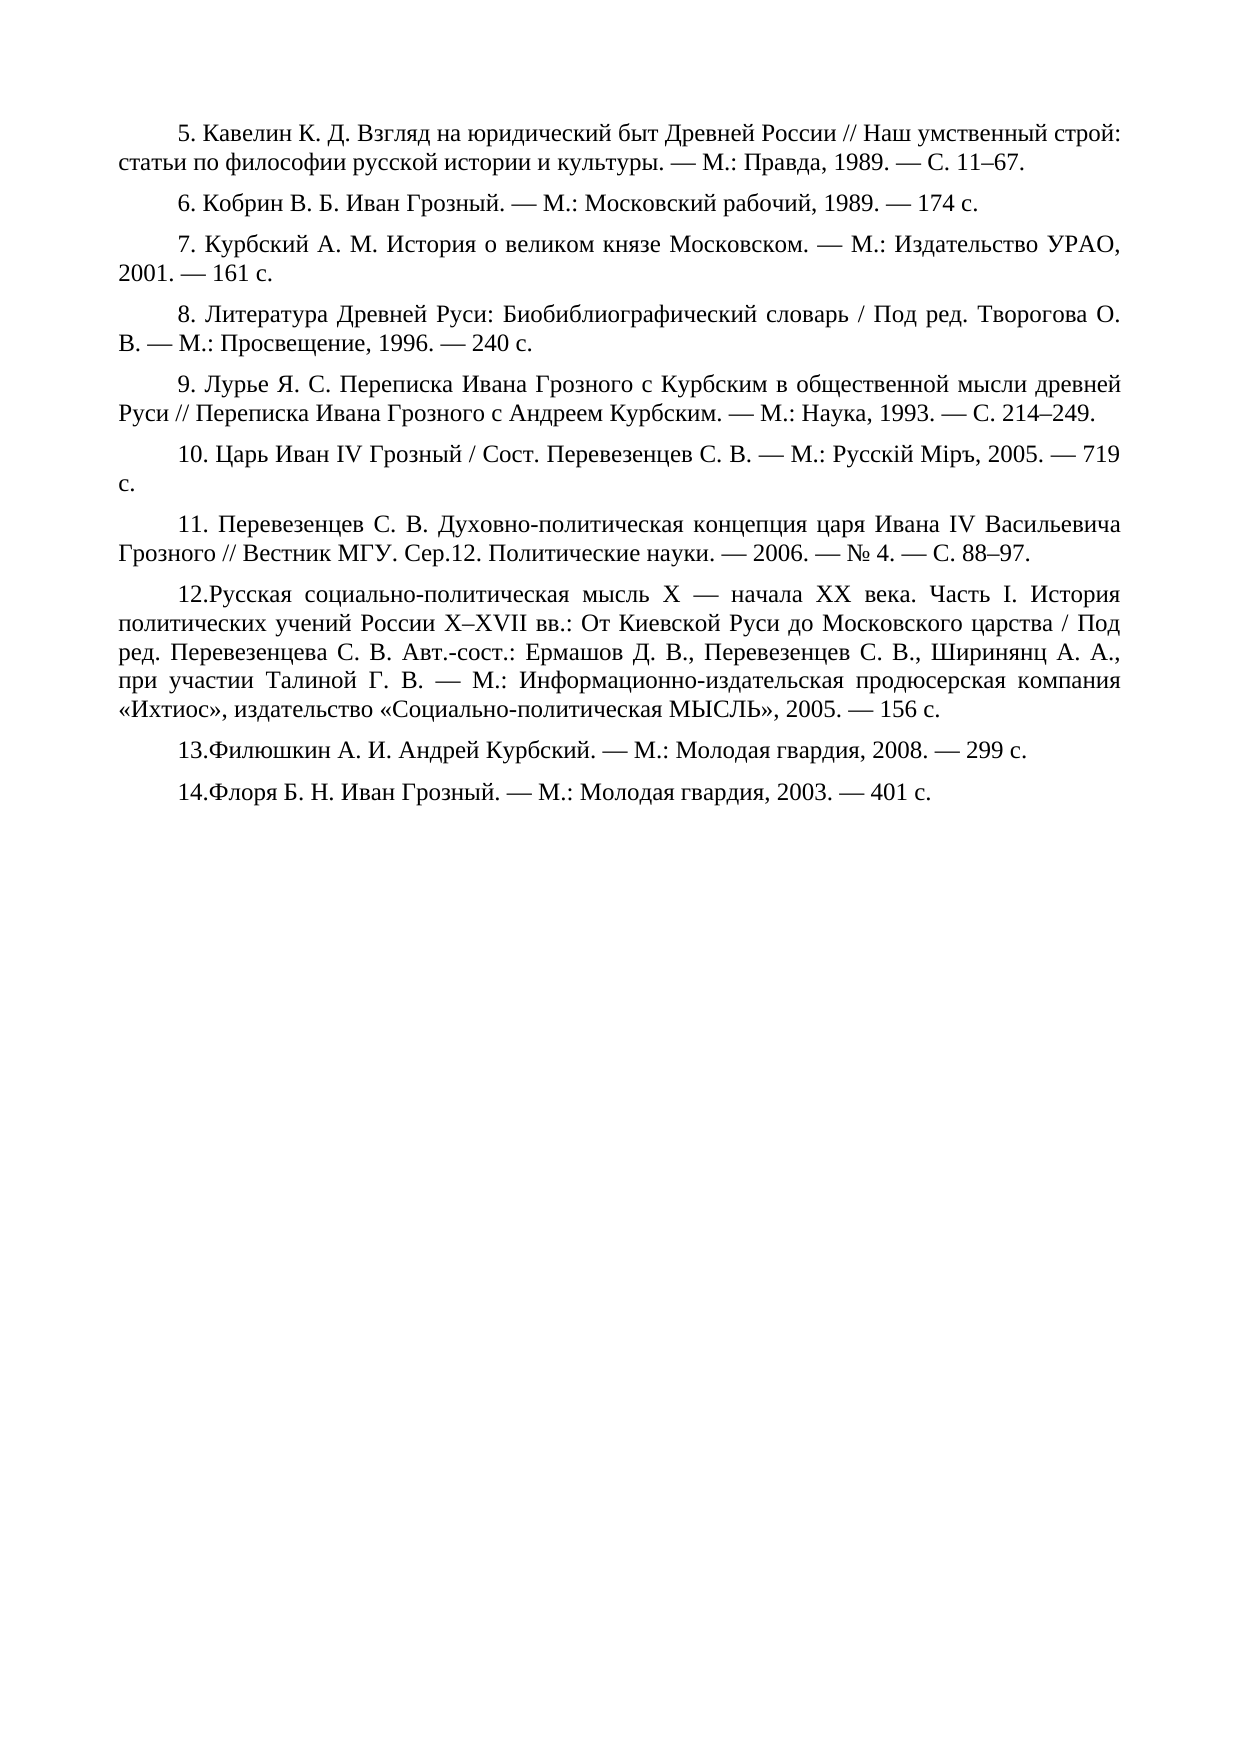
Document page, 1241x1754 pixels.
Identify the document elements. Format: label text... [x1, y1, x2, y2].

text 9. Лурье Я. С. Переписка Ивана Грозного с Курбским в общественной мысли древней Руси // Переписка Ивана Грозного с Андреем Курбским. ― М.: Наука, 1993. ― С. 214–249. [118, 369, 1122, 427]
text 11. Перевезенцев С. В. Духовно-политическая концепция царя Ивана IV Васильевича Грозного // Вестник МГУ. Сер.12. Политические науки. ― 2006. ― № 4. ― С. 88–97. [118, 509, 1122, 567]
text 13.Филюшкин А. И. Андрей Курбский. ― М.: Молодая гвардия, 2008. ― 299 с. [118, 736, 1122, 764]
text 10. Царь Иван IV Грозный / Сост. Перевезенцев С. В. ― М.: Русскiй Мiръ, 2005. ― 719 с. [118, 439, 1122, 497]
text 5. Кавелин К. Д. Взгляд на юридический быт Древней России // Наш умственный строй: статьи по философии русской истории и культуры. ― М.: Правда, 1989. ― С. 11–67. [118, 118, 1122, 176]
text 12.Русская социально-политическая мысль Х — начала ХХ века. Часть I. История политических учений России X–XVII вв.: От Киевской Руси до Московского царства / Под ред. Перевезенцева С. В. Авт.-сост.: Ермашов Д. В., Перевезенцев С. В., Ширинянц А. А., при участии Талиной Г. В. ― М.: Информационно-издательская продюсерская компания «Ихтиос», издательство «Социально-политическая МЫСЛЬ», 2005. ― 156 с. [118, 579, 1122, 723]
text 7. Курбский А. М. История о великом князе Московском. ― М.: Издательство УРАО, 2001. ― 161 с. [118, 229, 1122, 287]
text 8. Литература Древней Руси: Биобиблиографический словарь / Под ред. Творогова О. В. ― М.: Просвещение, 1996. ― 240 с. [118, 299, 1122, 357]
text 6. Кобрин В. Б. Иван Грозный. ― М.: Московский рабочий, 1989. ― 174 с. [118, 188, 1122, 217]
text 14.Флоря Б. Н. Иван Грозный. ― М.: Молодая гвардия, 2003. ― 401 с. [118, 777, 1122, 806]
